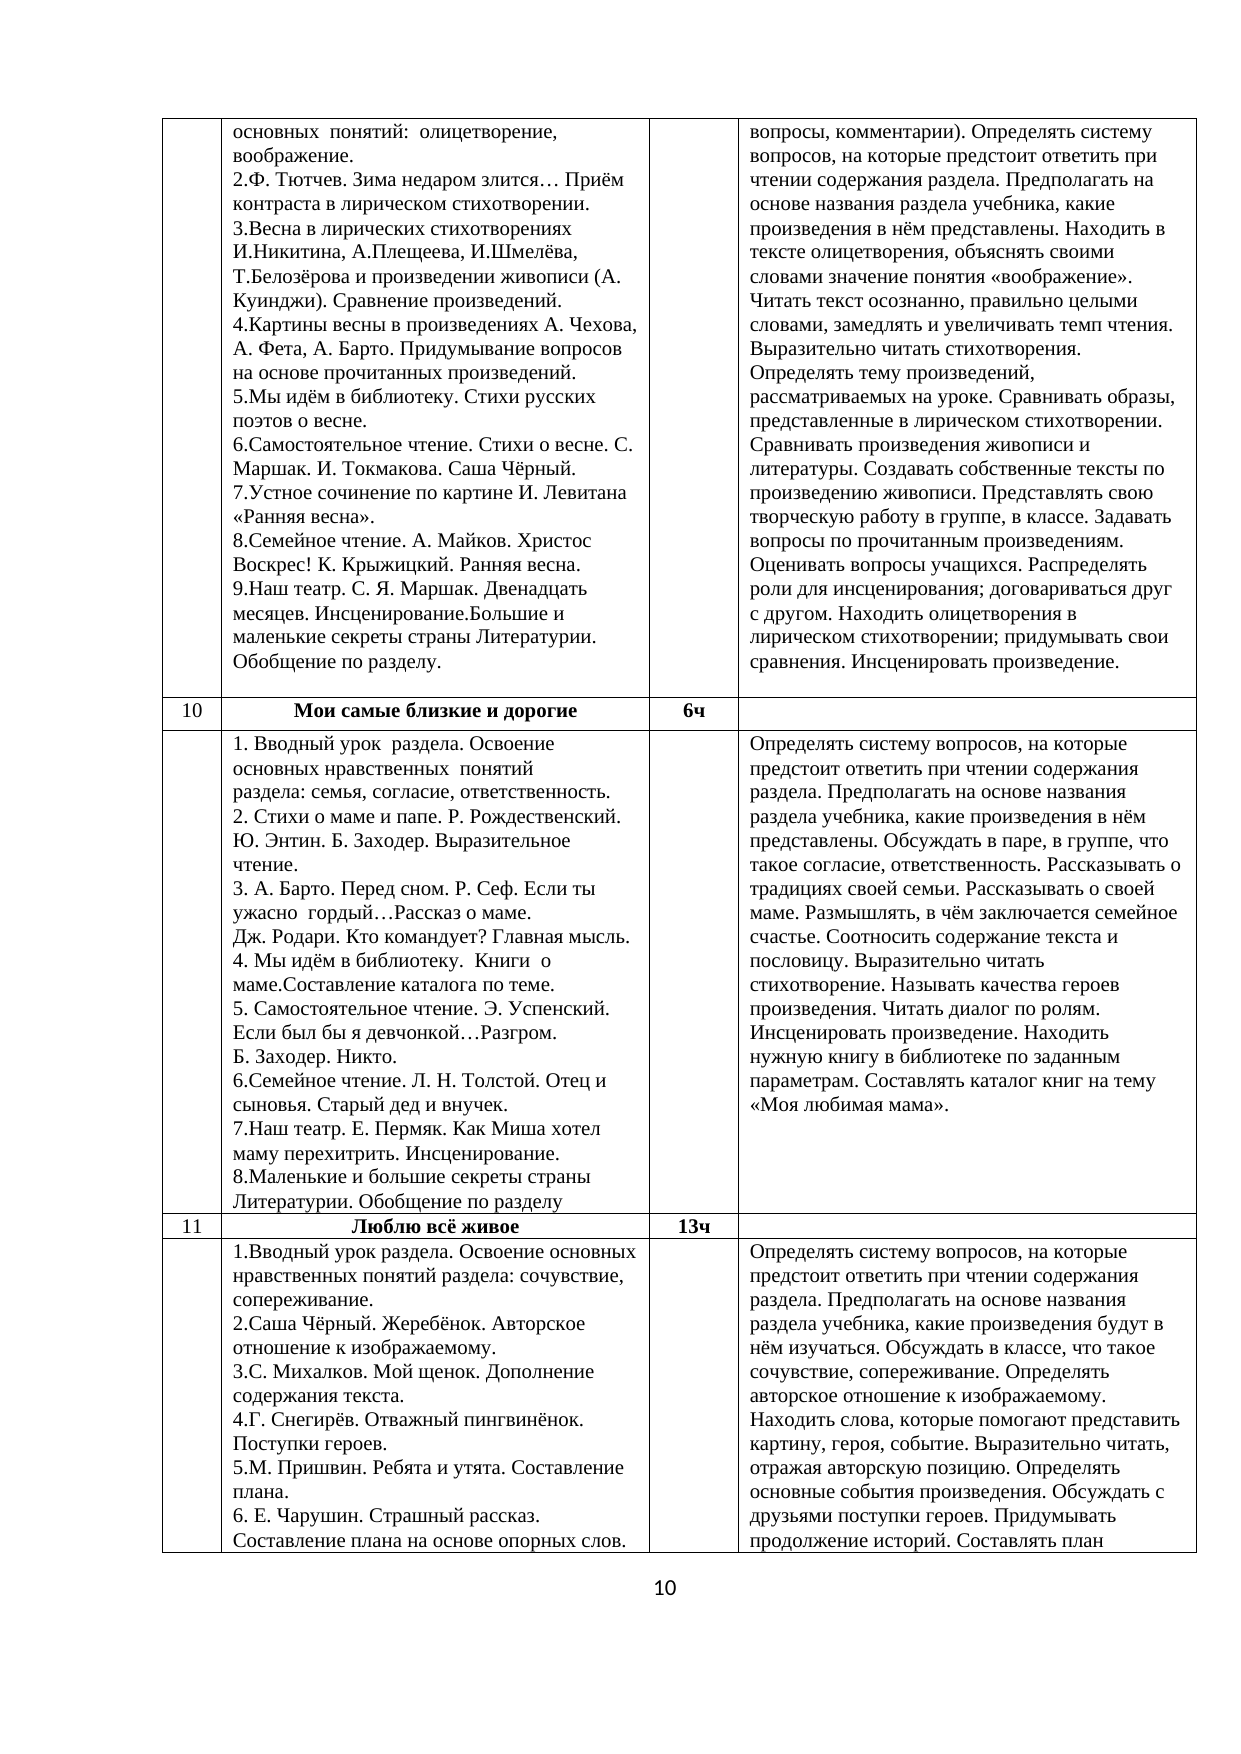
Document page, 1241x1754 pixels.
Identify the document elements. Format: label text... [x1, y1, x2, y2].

table_cell [163, 119, 221, 697]
table_cell Определять систему вопросов, на которые предстоит ответить при чтении содержания раздела. Предполагать на основе названия раздела учебника, какие произведения в нём представлены. Обсуждать в паре, в группе, что такое согласие, ответственность. Рассказывать о традициях своей семьи. Рассказывать о своей маме. Размышлять, в чём заключается семейное счастье. Соотносить содержание текста и пословицу. Выразительно читать стихотворение. Называть качества героев произведения. Читать диалог по ролям. Инсценировать произведение. Находить нужную книгу в библиотеке по заданным параметрам. Составлять каталог книг на тему «Моя любимая мама». [739, 731, 1196, 1213]
table_cell [163, 1239, 221, 1552]
table_cell [650, 119, 738, 697]
table_cell Люблю всё живое [222, 1214, 649, 1238]
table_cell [739, 1239, 1196, 1552]
table_cell 10 [163, 698, 221, 730]
table_cell [739, 698, 1196, 730]
table_cell Мои самые близкие и дорогие [222, 698, 649, 730]
table_cell [739, 1214, 1196, 1238]
table_cell [650, 731, 738, 1213]
table_cell [163, 731, 221, 1213]
table_cell 11 [163, 1214, 221, 1238]
table_cell [650, 1239, 738, 1552]
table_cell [222, 1239, 649, 1552]
table_cell 6ч [650, 698, 738, 730]
table_cell 1. Вводный урок раздела. Освоение основных нравственных понятий раздела: семья, согласие, ответственность. 2. Стихи о маме и папе. Р. Рождественский. Ю. Энтин. Б. Заходер. Выразительное чтение. 3. А. Барто. Перед сном. Р. Сеф. Если ты ужасно гордый…Рассказ о маме. Дж. Родари. Кто командует? Главная мысль. 4. Мы идём в библиотеку. Книги о маме.Составление каталога по теме. 5. Самостоятельное чтение. Э. Успенский. Если был бы я девчонкой…Разгром. Б. Заходер. Никто. 6.Семейное чтение. Л. Н. Толстой. Отец и сыновья. Старый дед и внучек. 7.Наш театр. Е. Пермяк. Как Миша хотел маму перехитрить. Инсценирование. 8.Маленькие и большие секреты страны Литературии. Обобщение по разделу [222, 731, 649, 1213]
table_cell 13ч [650, 1214, 738, 1238]
